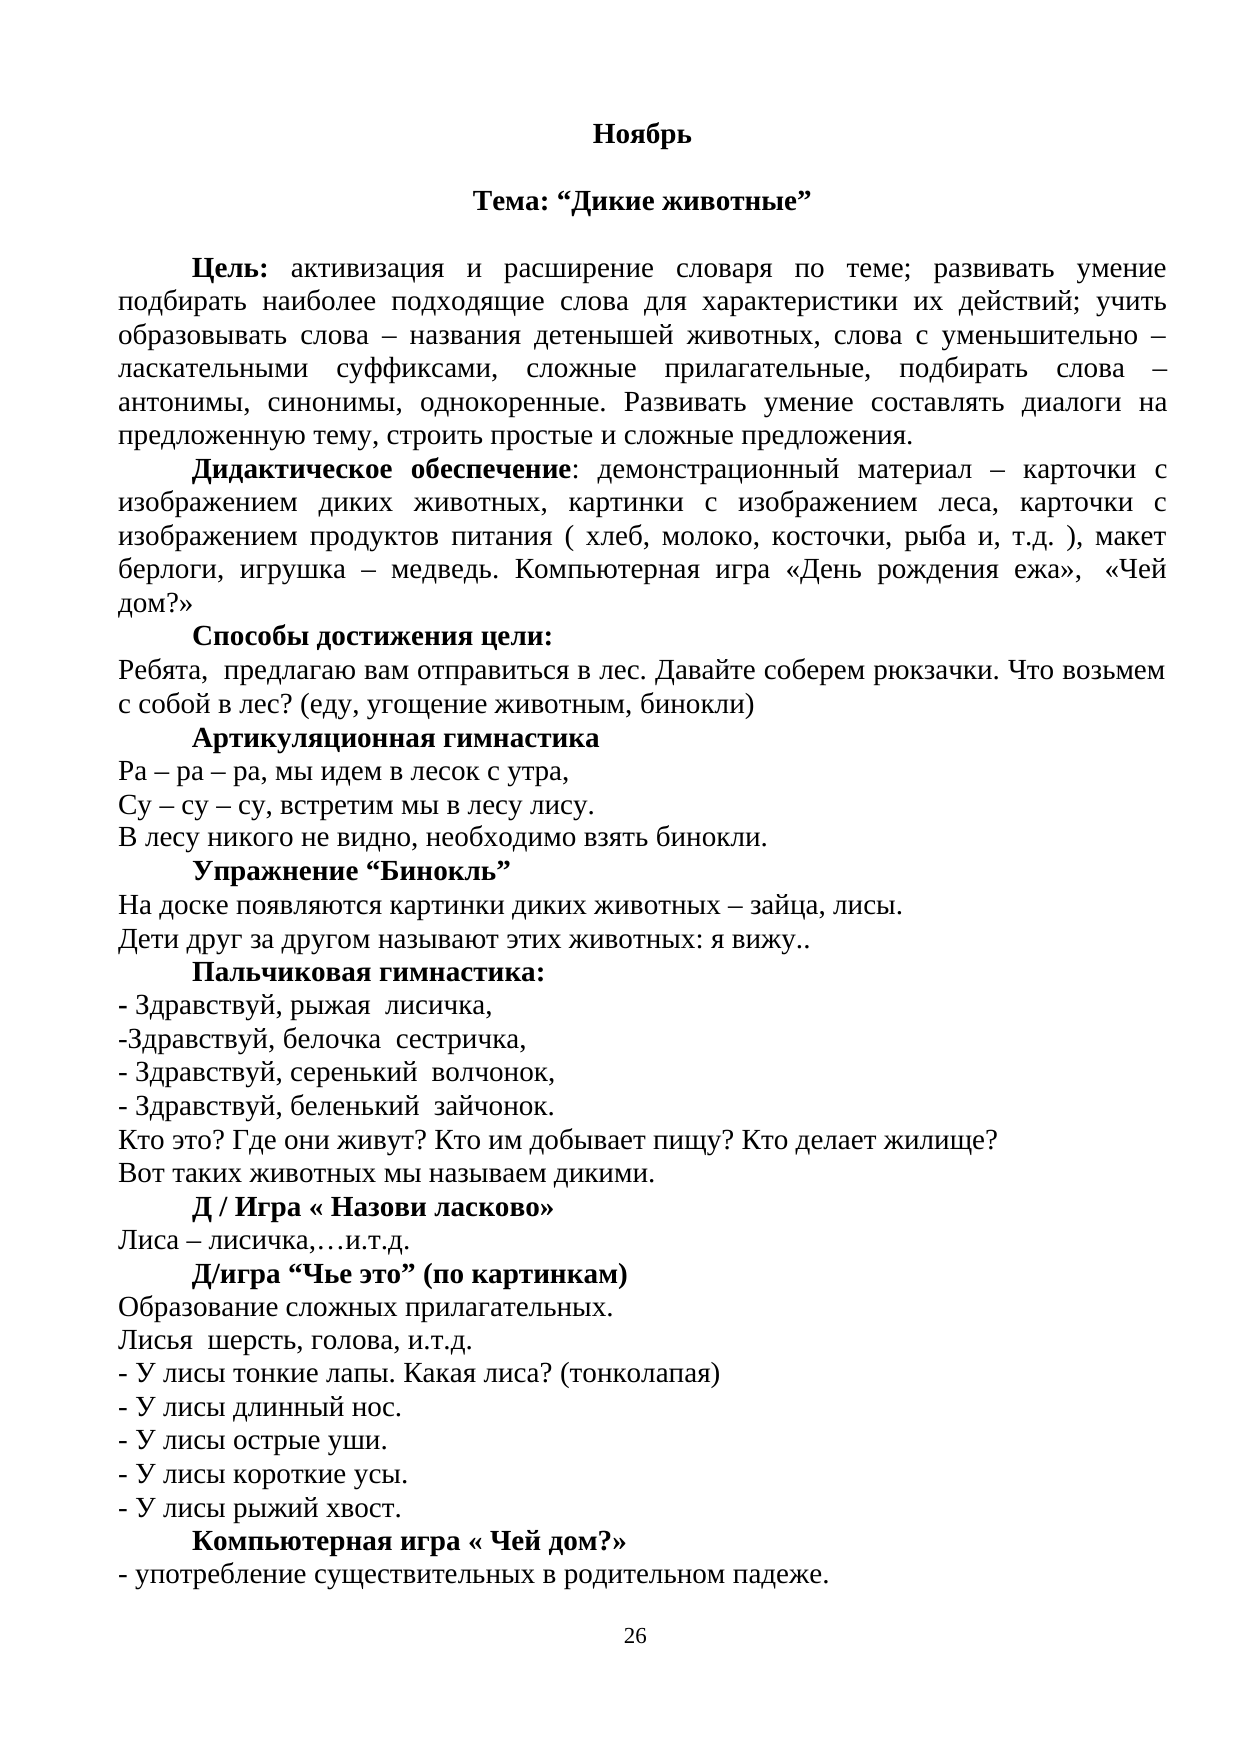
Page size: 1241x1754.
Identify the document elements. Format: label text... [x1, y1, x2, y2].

text Д/игра “Чье это” (по картинкам) Образование сложных прилагательных. Лисья шерсть, голова, и.т.д. [118, 1257, 630, 1356]
subtitle Компьютерная игра « Чей дом?» [192, 1524, 1178, 1557]
list Здравствуй, серенький волчонок, [118, 1055, 1178, 1088]
subtitle Упражнение “Бинокль” [192, 854, 1178, 887]
subtitle Пальчиковая гимнастика: [192, 954, 1178, 988]
text Лиса – лисичка,…и.т.д. [118, 1223, 1178, 1256]
text Дидактическое обеспечение: демонстрационный материал – карточки с изображением диких животных, картинки с изображением леса, карточки с изображением продуктов питания ( хлеб, молоко, косточки, рыба и, т.д. ), макет берлоги, игрушка – медведь. Компьютерная игра «День рождения ежа», «Чей дом?» [118, 451, 1167, 619]
text Кто это? Где они живут? Кто им добывает пищу? Кто делает жилище? Вот таких животных мы называем дикими. [118, 1122, 1000, 1189]
list У лисы короткие усы. [118, 1457, 1178, 1490]
list У лисы рыжий хвост. [118, 1490, 1178, 1524]
subtitle Способы достижения цели: [192, 619, 1178, 652]
text Тема: “Дикие животные” [116, 183, 1168, 217]
list У лисы тонкие лапы. Какая лиса? (тонколапая) [118, 1356, 1178, 1389]
subtitle Ноябрь [116, 116, 1168, 149]
text - Здравствуй, рыжая лисичка, [118, 988, 1178, 1021]
list Здравствуй, беленький зайчонок. [118, 1088, 1178, 1122]
text На доске появляются картинки диких животных – зайца, лисы. Дети друг за другом называют этих животных: я вижу.. [118, 887, 905, 954]
text -Здравствуй, белочка сестричка, [118, 1021, 1178, 1055]
text В лесу никого не видно, необходимо взять бинокли. [118, 820, 1178, 853]
subtitle Д / Игра « Назови ласково» [192, 1189, 1178, 1223]
text Ребята, предлагаю вам отправиться в лес. Давайте соберем рюкзачки. Что возьмем с собой в лес? (еду, угощение животным, бинокли) [118, 652, 1167, 719]
text Цель: активизация и расширение словаря по теме; развивать умение подбирать наиболее подходящие слова для характеристики их действий; учить образовывать слова – названия детенышей животных, слова с уменьшительно – ласкательными суффиксами, сложные прилагательные, подбирать слова – антонимы, синонимы, однокоренные. Развивать умение составлять диалоги на предложенную тему, строить простые и сложные предложения. [118, 250, 1167, 451]
text Артикуляционная гимнастика Ра – ра – ра, мы идем в лесок с утра, Су – су – су, встретим мы в лесу лису. [118, 720, 602, 820]
list У лисы острые уши. [118, 1423, 1178, 1457]
list употребление существительных в родительном падеже. [118, 1557, 1178, 1591]
list У лисы длинный нос. [118, 1389, 1178, 1423]
